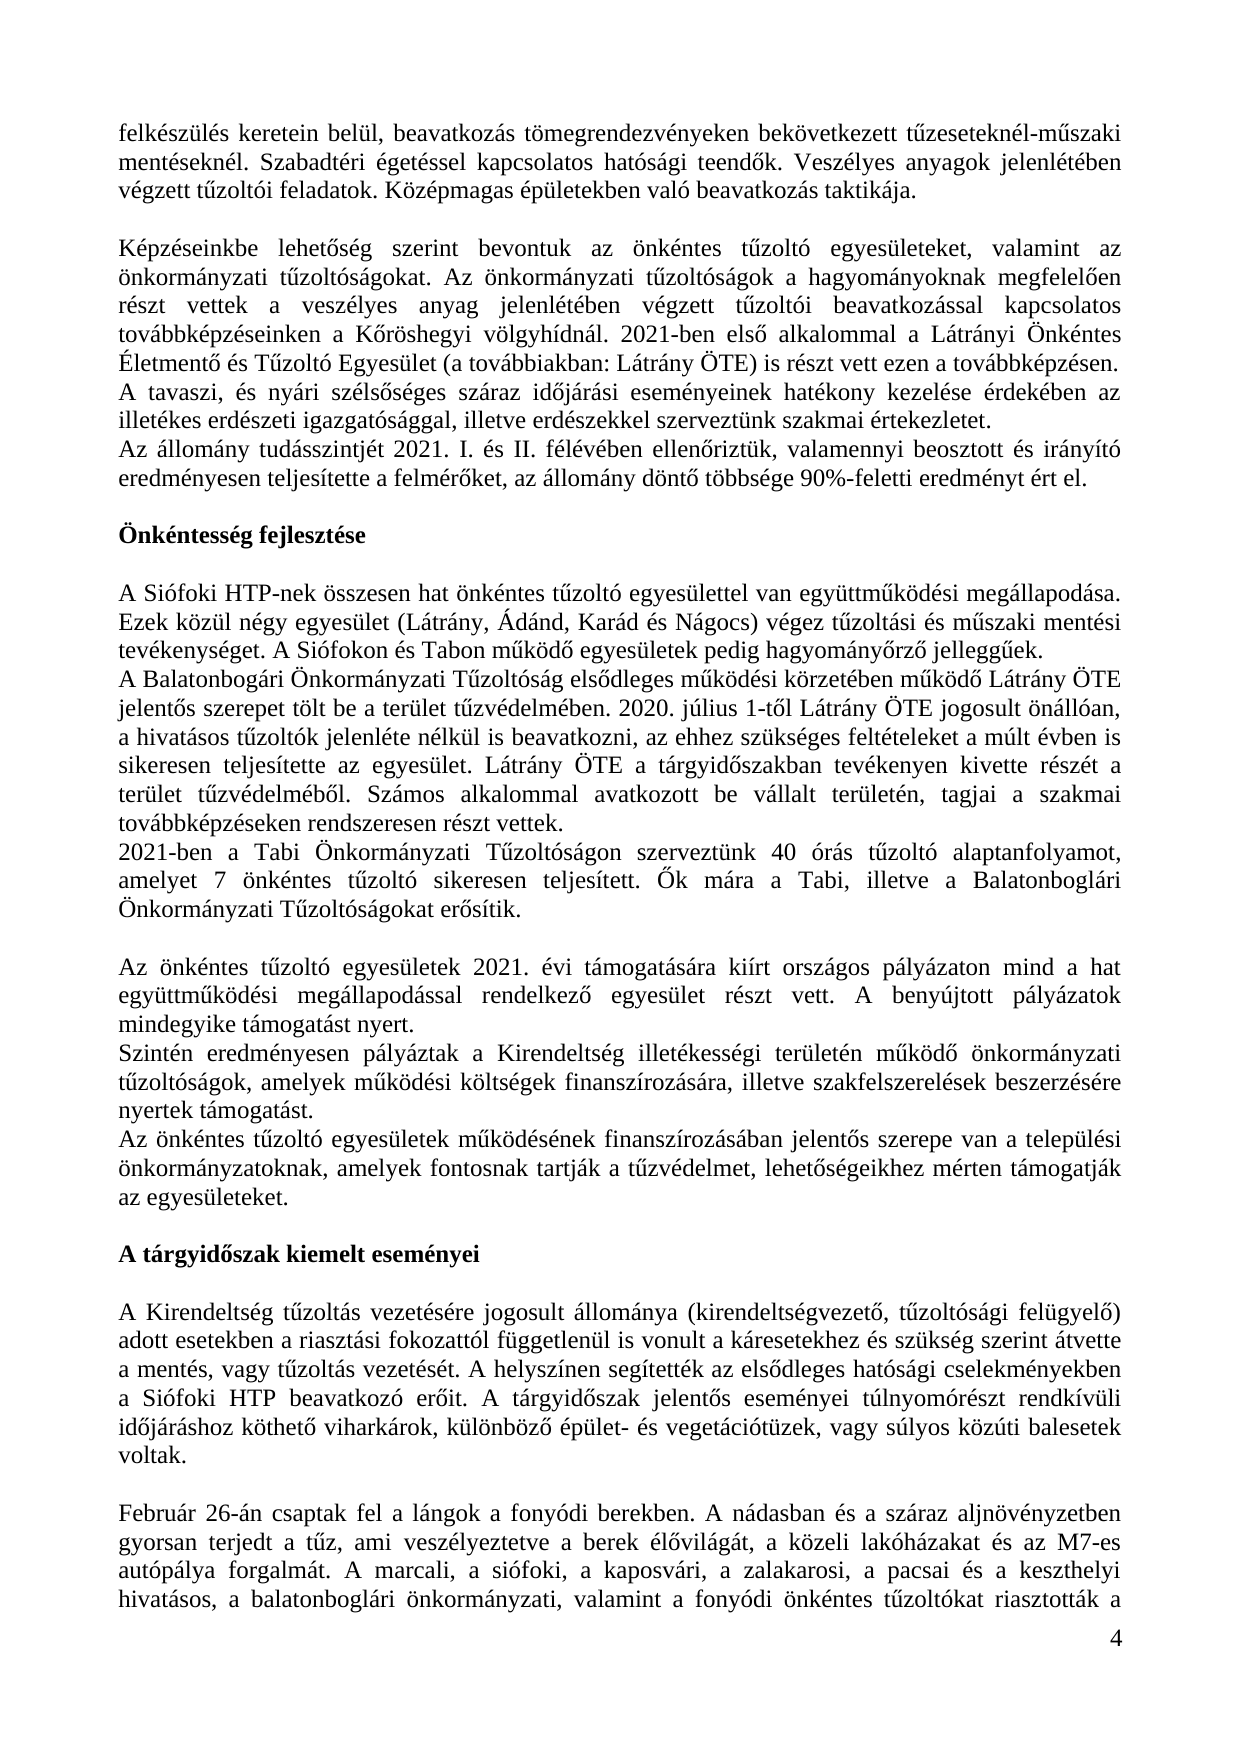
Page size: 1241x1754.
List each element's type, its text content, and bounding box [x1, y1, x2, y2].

text Az állomány tudásszintjét 2021. I. és II. félévében ellenőriztük, valamennyi beosztott és irányító eredményesen teljesítette a felmérőket, az állomány döntő többsége 90%-feletti eredményt ért el. [118, 434, 1122, 492]
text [118, 118, 1122, 204]
text 2021-ben a Tabi Önkormányzati Tűzoltóságon szerveztünk 40 órás tűzoltó alaptanfolyamot, amelyet 7 önkéntes tűzoltó sikeresen teljesített. Ők mára a Tabi, illetve a Balatonboglári Önkormányzati Tűzoltóságokat erősítik. [118, 837, 1122, 923]
text A tavaszi, és nyári szélsőséges száraz időjárási eseményeinek hatékony kezelése érdekében az illetékes erdészeti igazgatósággal, illetve erdészekkel szerveztünk szakmai értekezletet. [118, 377, 1122, 434]
text Az önkéntes tűzoltó egyesületek működésének finanszírozásában jelentős szerepe van a települési önkormányzatoknak, amelyek fontosnak tartják a tűzvédelmet, lehetőségeikhez mérten támogatják az egyesületeket. [118, 1124, 1122, 1211]
text Képzéseinkbe lehetőség szerint bevontuk az önkéntes tűzoltó egyesületeket, valamint az önkormányzati tűzoltóságokat. Az önkormányzati tűzoltóságok a hagyományoknak megfelelően részt vettek a veszélyes anyag jelenlétében végzett tűzoltói beavatkozással kapcsolatos továbbképzéseinken a Kőröshegyi völgyhídnál. 2021-ben első alkalommal a Látrányi Önkéntes Életmentő és Tűzoltó Egyesület (a továbbiakban: Látrány ÖTE) is részt vett ezen a továbbképzésen. [118, 233, 1122, 377]
text Önkéntesség fejlesztése [118, 521, 1122, 549]
text Szintén eredményesen pályáztak a Kirendeltség illetékességi területén működő önkormányzati tűzoltóságok, amelyek működési költségek finanszírozására, illetve szakfelszerelések beszerzésére nyertek támogatást. [118, 1038, 1122, 1124]
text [118, 1498, 1122, 1613]
list A tárgyidőszak kiemelt eseményei [118, 1239, 1122, 1268]
list A Kirendeltség tűzoltás vezetésére jogosult állománya (kirendeltségvezető, tűzoltósági felügyelő) adott esetekben a riasztási fokozattól függetlenül is vonult a káresetekhez és szükség szerint átvette a mentés, vagy tűzoltás vezetését. A helyszínen segítették az elsődleges hatósági cselekményekben a Siófoki HTP beavatkozó erőit. A tárgyidőszak jelentős eseményei túlnyomórészt rendkívüli időjáráshoz köthető viharkárok, különböző épület- és vegetációtüzek, vagy súlyos közúti balesetek voltak. [118, 1297, 1122, 1469]
text A Balatonbogári Önkormányzati Tűzoltóság elsődleges működési körzetében működő Látrány ÖTE jelentős szerepet tölt be a terület tűzvédelmében. 2020. július 1-től Látrány ÖTE jogosult önállóan, a hivatásos tűzoltók jelenléte nélkül is beavatkozni, az ehhez szükséges feltételeket a múlt évben is sikeresen teljesítette az egyesület. Látrány ÖTE a tárgyidőszakban tevékenyen kivette részét a terület tűzvédelméből. Számos alkalommal avatkozott be vállalt területén, tagjai a szakmai továbbképzéseken rendszeresen részt vettek. [118, 664, 1122, 837]
text Az önkéntes tűzoltó egyesületek 2021. évi támogatására kiírt országos pályázaton mind a hat együttműködési megállapodással rendelkező egyesület részt vett. A benyújtott pályázatok mindegyike támogatást nyert. [118, 952, 1122, 1038]
text A Siófoki HTP-nek összesen hat önkéntes tűzoltó egyesülettel van együttműködési megállapodása. Ezek közül négy egyesület (Látrány, Ádánd, Karád és Nágocs) végez tűzoltási és műszaki mentési tevékenységet. A Siófokon és Tabon működő egyesületek pedig hagyományőrző jelleggűek. [118, 578, 1122, 664]
